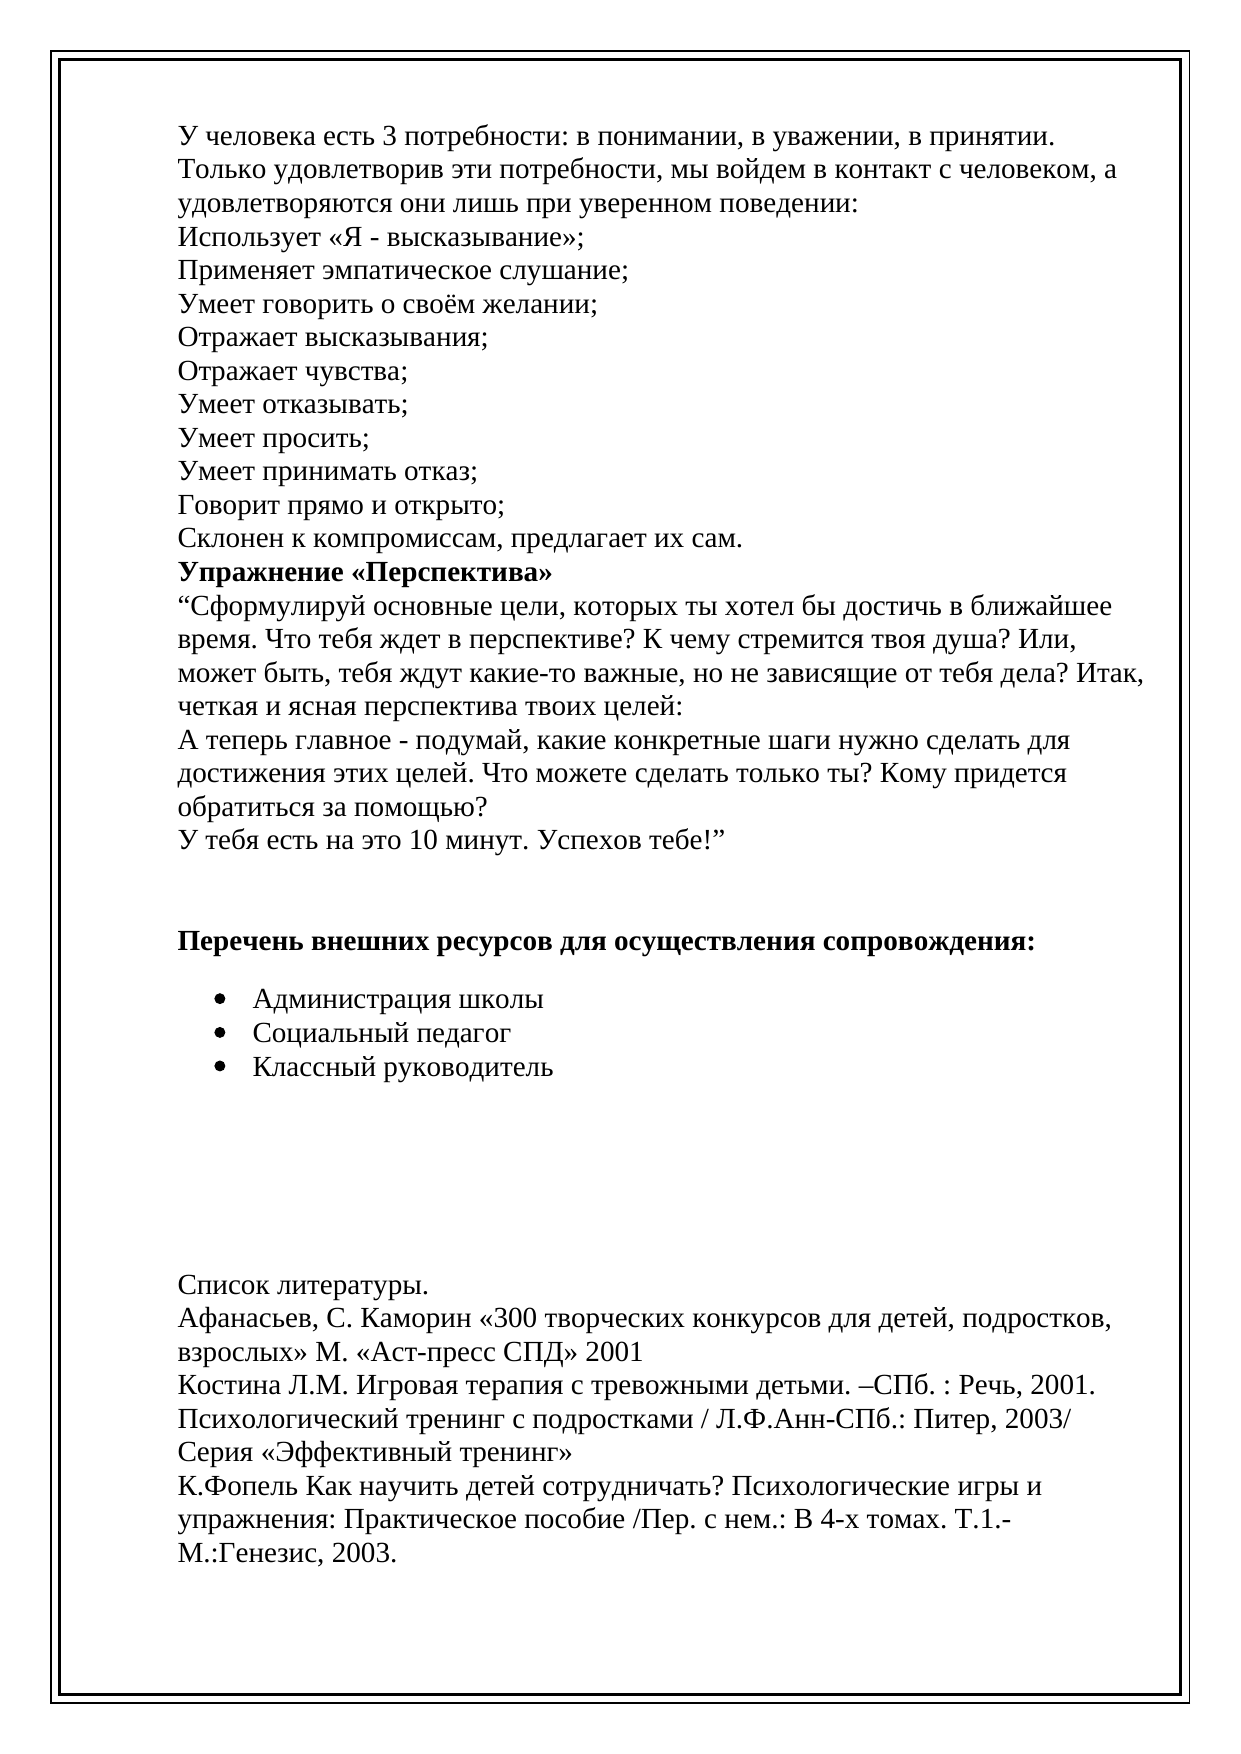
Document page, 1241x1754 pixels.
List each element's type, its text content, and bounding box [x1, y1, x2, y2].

text Афанасьев, С. Каморин «300 творческих конкурсов для детей, подростков, взрослых» М. «Аст-пресс СПД» 2001 [177, 1300, 1152, 1367]
text Говорит прямо и открыто; [177, 487, 1152, 521]
text К.Фопель Как научить детей сотрудничать? Психологические игры и упражнения: Практическое пособие /Пер. с нем.: В 4-х томах. Т.1.-М.:Генезис, 2003. [177, 1468, 1152, 1569]
text Перечень внешних ресурсов для осуществления сопровождения: [177, 856, 1152, 957]
text Умеет принимать отказ; [177, 453, 1152, 487]
text Упражнение «Перспектива» [177, 554, 1152, 588]
list Социальный педагог [215, 1015, 1152, 1049]
text Умеет просить; [177, 420, 1152, 453]
text Отражает чувства; [177, 353, 1152, 386]
text Склонен к компромиссам, предлагает их сам. [177, 521, 1152, 554]
text Умеет отказывать; [177, 386, 1152, 420]
text А теперь главное - подумай, какие конкретные шаги нужно сделать для достижения этих целей. Что можете сделать только ты? Кому придется обратиться за помощью? [177, 722, 1152, 822]
list Администрация школы [215, 982, 1152, 1015]
text Отражает высказывания; [177, 319, 1152, 353]
text Костина Л.М. Игровая терапия с тревожными детьми. –СПб. : Речь, 2001. [177, 1367, 1152, 1401]
text Список литературы. [177, 1267, 1152, 1300]
text Психологический тренинг с подростками / Л.Ф.Анн-СПб.: Питер, 2003/ Серия «Эффективный тренинг» [177, 1401, 1152, 1468]
list Классный руководитель [215, 1049, 1152, 1083]
text У тебя есть на это 10 минут. Успехов тебе!” [177, 822, 1152, 856]
text “Сформулируй основные цели, которых ты хотел бы достичь в ближайшее время. Что тебя ждет в перспективе? К чему стремится твоя душа? Или, может быть, тебя ждут какие-то важные, но не зависящие от тебя дела? Итак, четкая и ясная перспектива твоих целей: [177, 588, 1152, 722]
text Умеет говорить о своём желании; [177, 286, 1152, 319]
text У человека есть 3 потребности: в понимании, в уважении, в принятии. Только удовлетворив эти потребности, мы войдем в контакт с человеком, а удовлетворяются они лишь при уверенном поведении: [177, 118, 1152, 219]
text Использует «Я - высказывание»; [177, 219, 1152, 252]
text Применяет эмпатическое слушание; [177, 252, 1152, 286]
